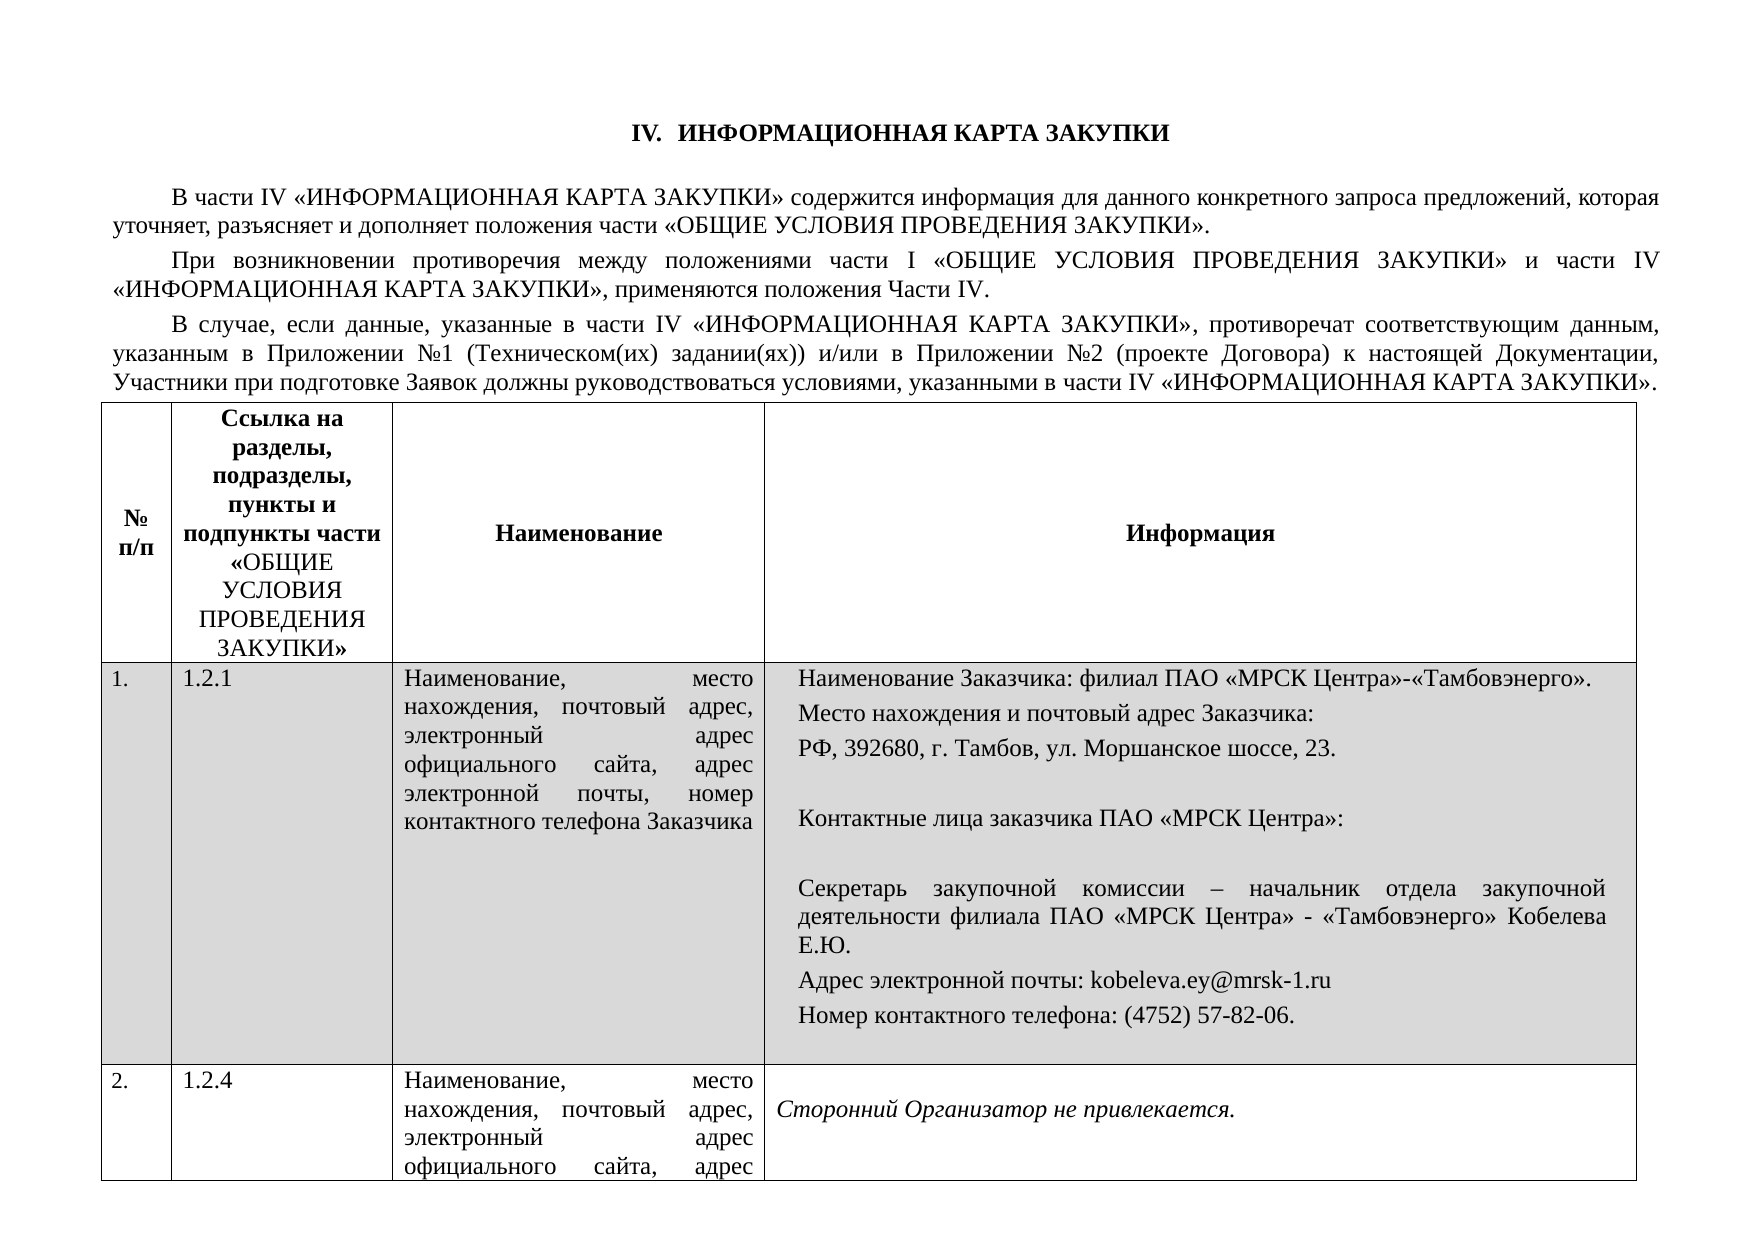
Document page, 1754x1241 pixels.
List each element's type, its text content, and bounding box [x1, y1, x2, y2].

table_header Наименование [393, 403, 764, 662]
table_header Ссылка на разделы, подразделы, пункты и подпункты части «ОБЩИЕ УСЛОВИЯ ПРОВЕДЕНИЯ ЗАКУПКИ» [172, 403, 392, 662]
subtitle ИНФОРМАЦИОННАЯ КАРТА ЗАКУПКИ [112, 118, 1660, 147]
table_cell [102, 663, 171, 1064]
table_cell [102, 1065, 171, 1180]
table_cell 1.2.1 [172, 663, 392, 1064]
table_cell 1.2.4 [172, 1065, 392, 1180]
table_cell Наименование Заказчика: филиал ПАО «МРСК Центра»-«Тамбовэнерго». Место нахождения и почтовый адрес Заказчика: РФ, 392680, г. Тамбов, ул. Моршанское шоссе, 23. Контактные лица заказчика ПАО «МРСК Центра»: Секретарь закупочной комиссии – начальник отдела закупочной деятельности филиала ПАО «МРСК Центра» - «Тамбовэнерго» Кобелева Е.Ю. Адрес электронной почты: kobeleva.ey@mrsk-1.ru Номер контактного телефона: (4752) 57-82-06. [765, 663, 1636, 1064]
text В случае, если данные, указанные в части IV «ИНФОРМАЦИОННАЯ КАРТА ЗАКУПКИ», противоречат соответствующим данным, указанным в Приложении №1 (Техническом(их) задании(ях)) и/или в Приложении №2 (проекте Договора) к настоящей Документации, Участники при подготовке Заявок должны руководствоваться условиями, указанными в части IV «ИНФОРМАЦИОННАЯ КАРТА ЗАКУПКИ». [112, 309, 1660, 396]
table_header Информация [765, 403, 1636, 662]
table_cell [765, 1065, 1636, 1180]
text В части IV «ИНФОРМАЦИОННАЯ КАРТА ЗАКУПКИ» содержится информация для данного конкретного запроса предложений, которая уточняет, разъясняет и дополняет положения части «ОБЩИЕ УСЛОВИЯ ПРОВЕДЕНИЯ ЗАКУПКИ». [112, 182, 1660, 239]
table_header № п/п [102, 403, 171, 662]
table_cell Наименование, место нахождения, почтовый адрес, электронный адрес официального сайта, адрес электронной почты, номер контактного телефона Заказчика [393, 663, 764, 1064]
text При возникновении противоречия между положениями части I «ОБЩИЕ УСЛОВИЯ ПРОВЕДЕНИЯ ЗАКУПКИ» и части IV «ИНФОРМАЦИОННАЯ КАРТА ЗАКУПКИ», применяются положения Части IV. [112, 246, 1660, 303]
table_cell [393, 1065, 764, 1180]
